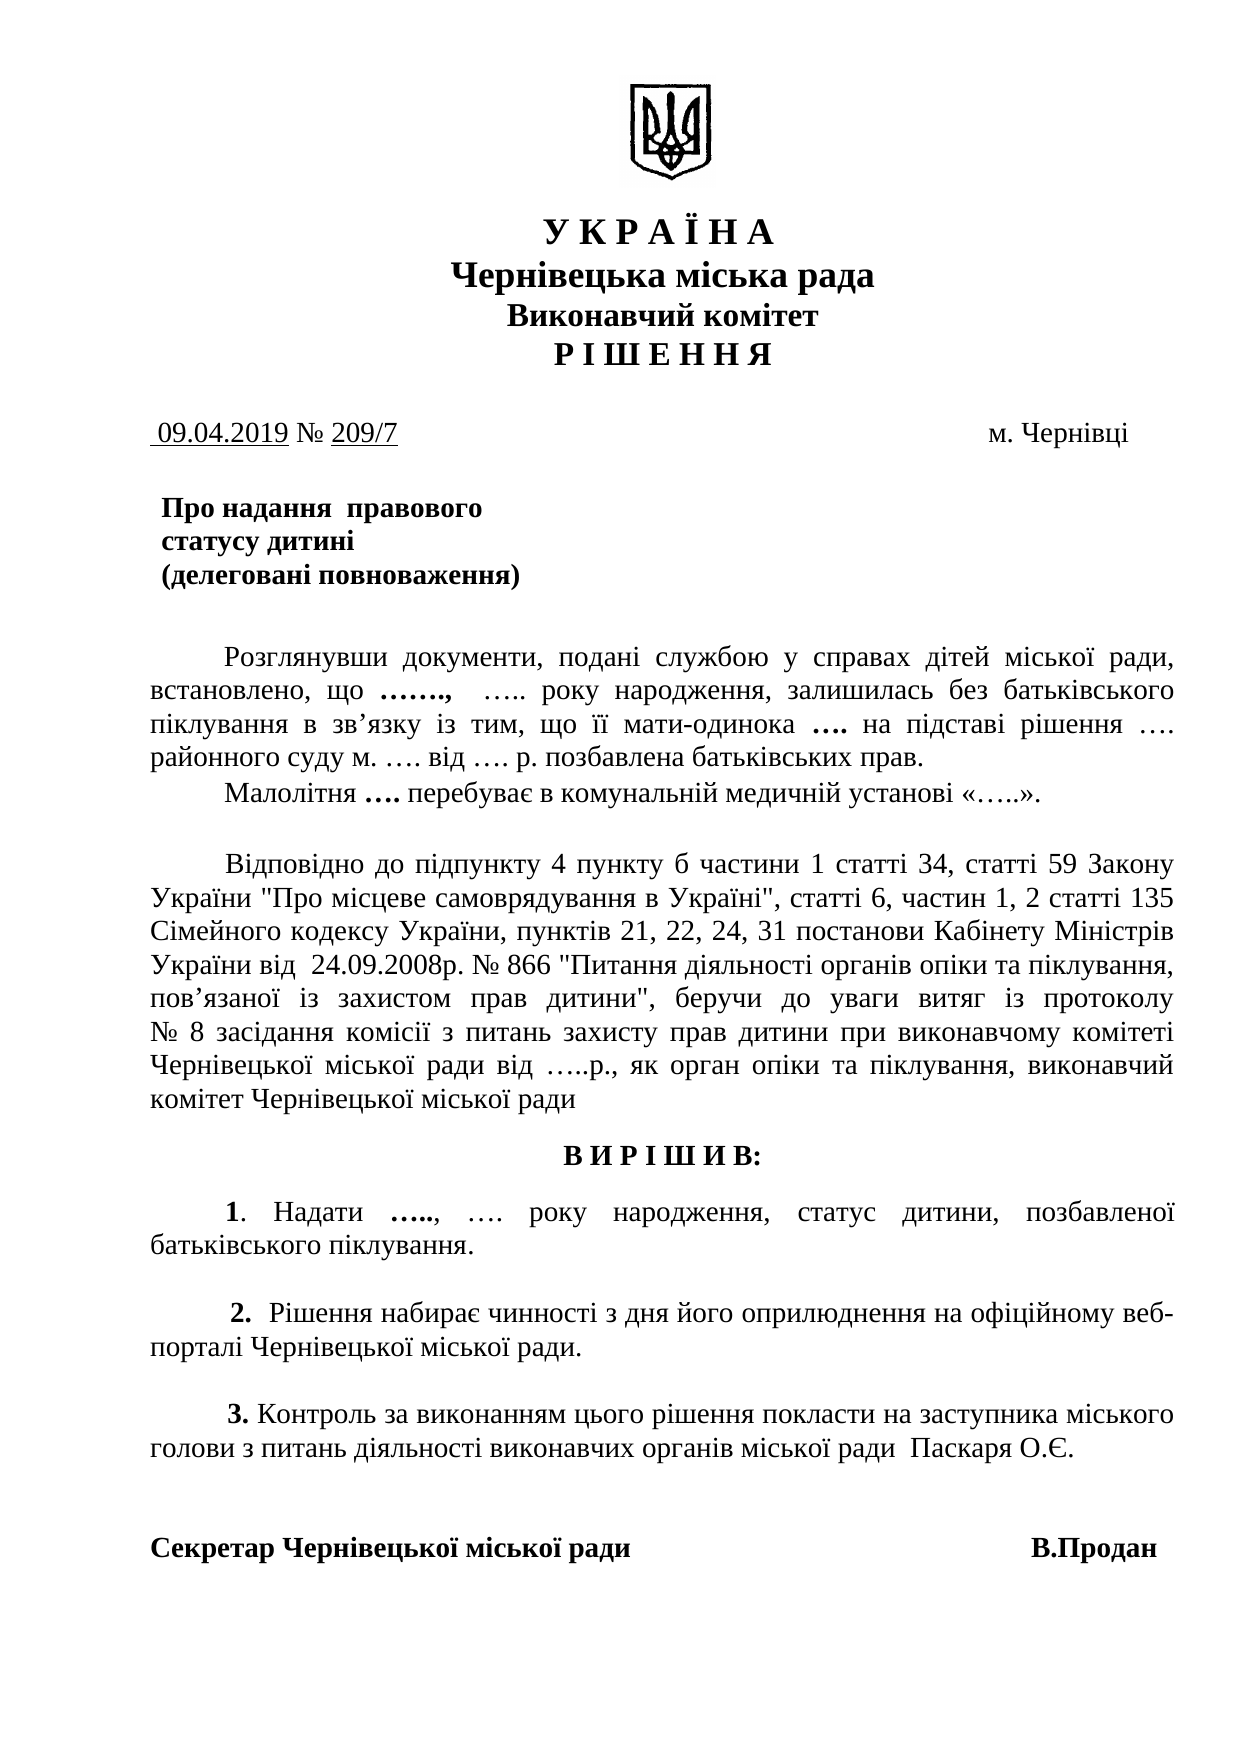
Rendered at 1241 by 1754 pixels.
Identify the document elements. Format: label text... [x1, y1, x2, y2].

text 3. Контроль за виконанням цього рішення покласти на заступника міського голови з питань діяльності виконавчих органів міської ради Паскаря О.Є. [150, 1396, 1175, 1463]
text Відповідно до підпункту 4 пункту б частини 1 статті 34, статті 59 Закону України "Про місцеве самоврядування в Україні", статті 6, частин 1, 2 статті 135 Сімейного кодексу України, пунктів 21, 22, 24, 31 постанови Кабінету Міністрів України від 24.09.2008р. № 866 "Питання діяльності органів опіки та піклування, пов’язаної із захистом прав дитини", беручи до уваги витяг із протоколу № 8 засідання комісії з питань захисту прав дитини при виконавчому комітеті Чернівецької міської ради від …..р., як орган опіки та піклування, виконавчий комітет Чернівецької міської ради [150, 846, 1175, 1114]
text Чернівецька міська рада [150, 253, 1175, 296]
subtitle Виконавчий комітет [150, 296, 1175, 334]
text Секретар Чернівецької міської ради В.Продан [150, 1530, 1175, 1564]
text 2. Рішення набирає чинності з дня його оприлюднення на офіційному веб-порталі Чернівецької міської ради. [150, 1295, 1175, 1362]
text 1. Надати ….., …. року народження, статус дитини, позбавленої батьківського піклування. [150, 1194, 1175, 1261]
subtitle Р І Ш Е Н Н Я [150, 334, 1175, 372]
table_header Про надання правового статусу дитині (делеговані повноваження) [150, 466, 1174, 591]
picture [618, 75, 717, 188]
text Малолітня …. перебуває в комунальній медичній установі «…..». [150, 775, 1175, 808]
text Розглянувши документи, подані службою у справах дітей міської ради, встановлено, що ……., ….. року народження, залишилась без батьківського піклування в зв’язку із тим, що її мати-одинока …. на підставі рішення …. районного суду м. …. від …. р. позбавлена батьківських прав. [150, 639, 1175, 773]
text 09.04.2019 № 209/7 м. Чернівці [150, 416, 1175, 449]
text У К Р А Ї Н А [131, 209, 1175, 253]
subtitle В И Р І Ш И В: [150, 1138, 1175, 1172]
